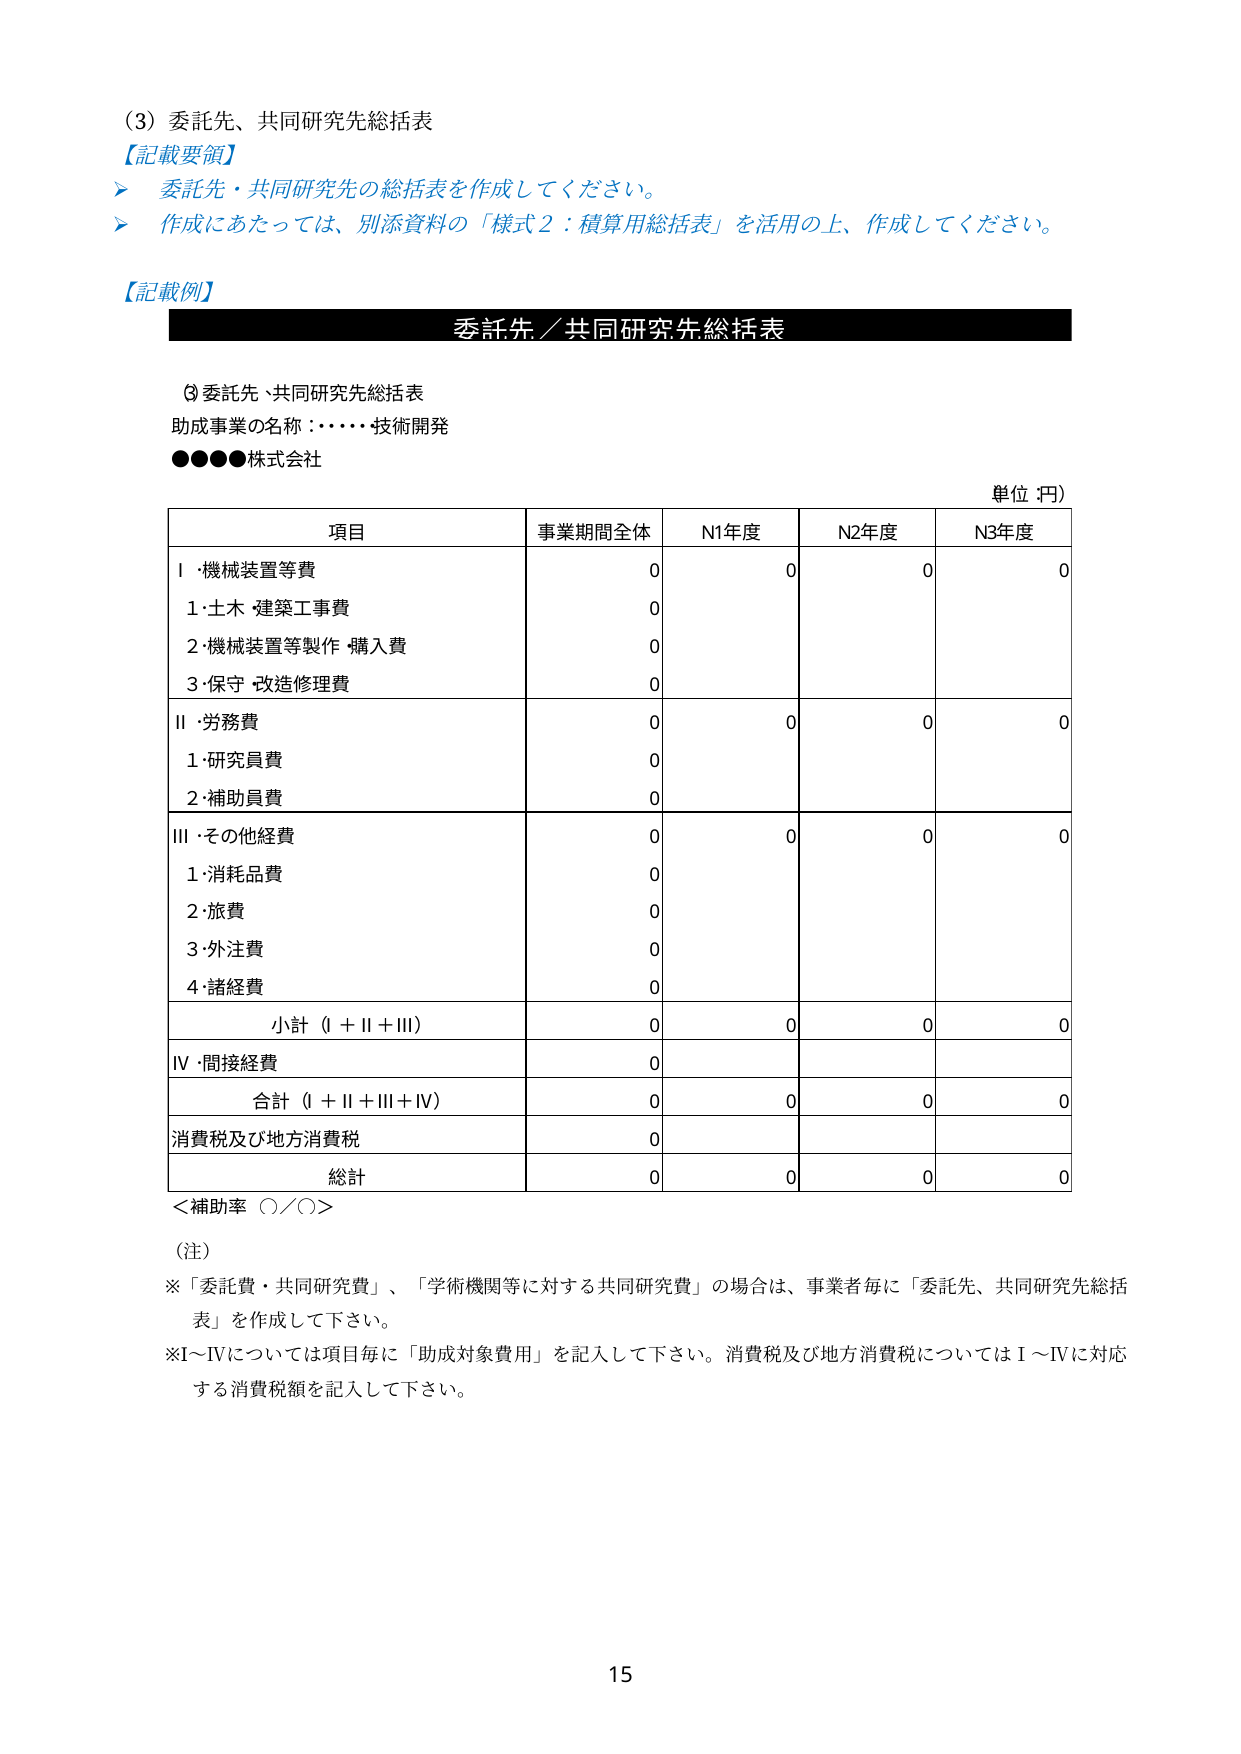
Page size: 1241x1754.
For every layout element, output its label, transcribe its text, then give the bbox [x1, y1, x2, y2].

list 委託先・共同研究先の総括表を作成してください。 [112, 171, 1128, 206]
text ※「委託費・共同研究費」、「学術機関等に対する共同研究費」の場合は、事業者毎に「委託先、共同研究先総括表」を作成して下さい。 [165, 1268, 1128, 1336]
text ※Ⅰ～Ⅳについては項目毎に「助成対象費用」を記入して下さい。消費税及び地方消費税についてはⅠ～Ⅳに対応する消費税額を記入して下さい。 [165, 1336, 1128, 1405]
list 作成にあたっては、別添資料の「様式２：積算用総括表」を活用の上、作成してください。 [112, 206, 1128, 240]
text 【記載例】 [112, 274, 1128, 308]
text 【記載要領】 [112, 137, 1128, 171]
text （注） [165, 1234, 1128, 1268]
text （3）委託先、共同研究先総括表 [112, 103, 1128, 137]
